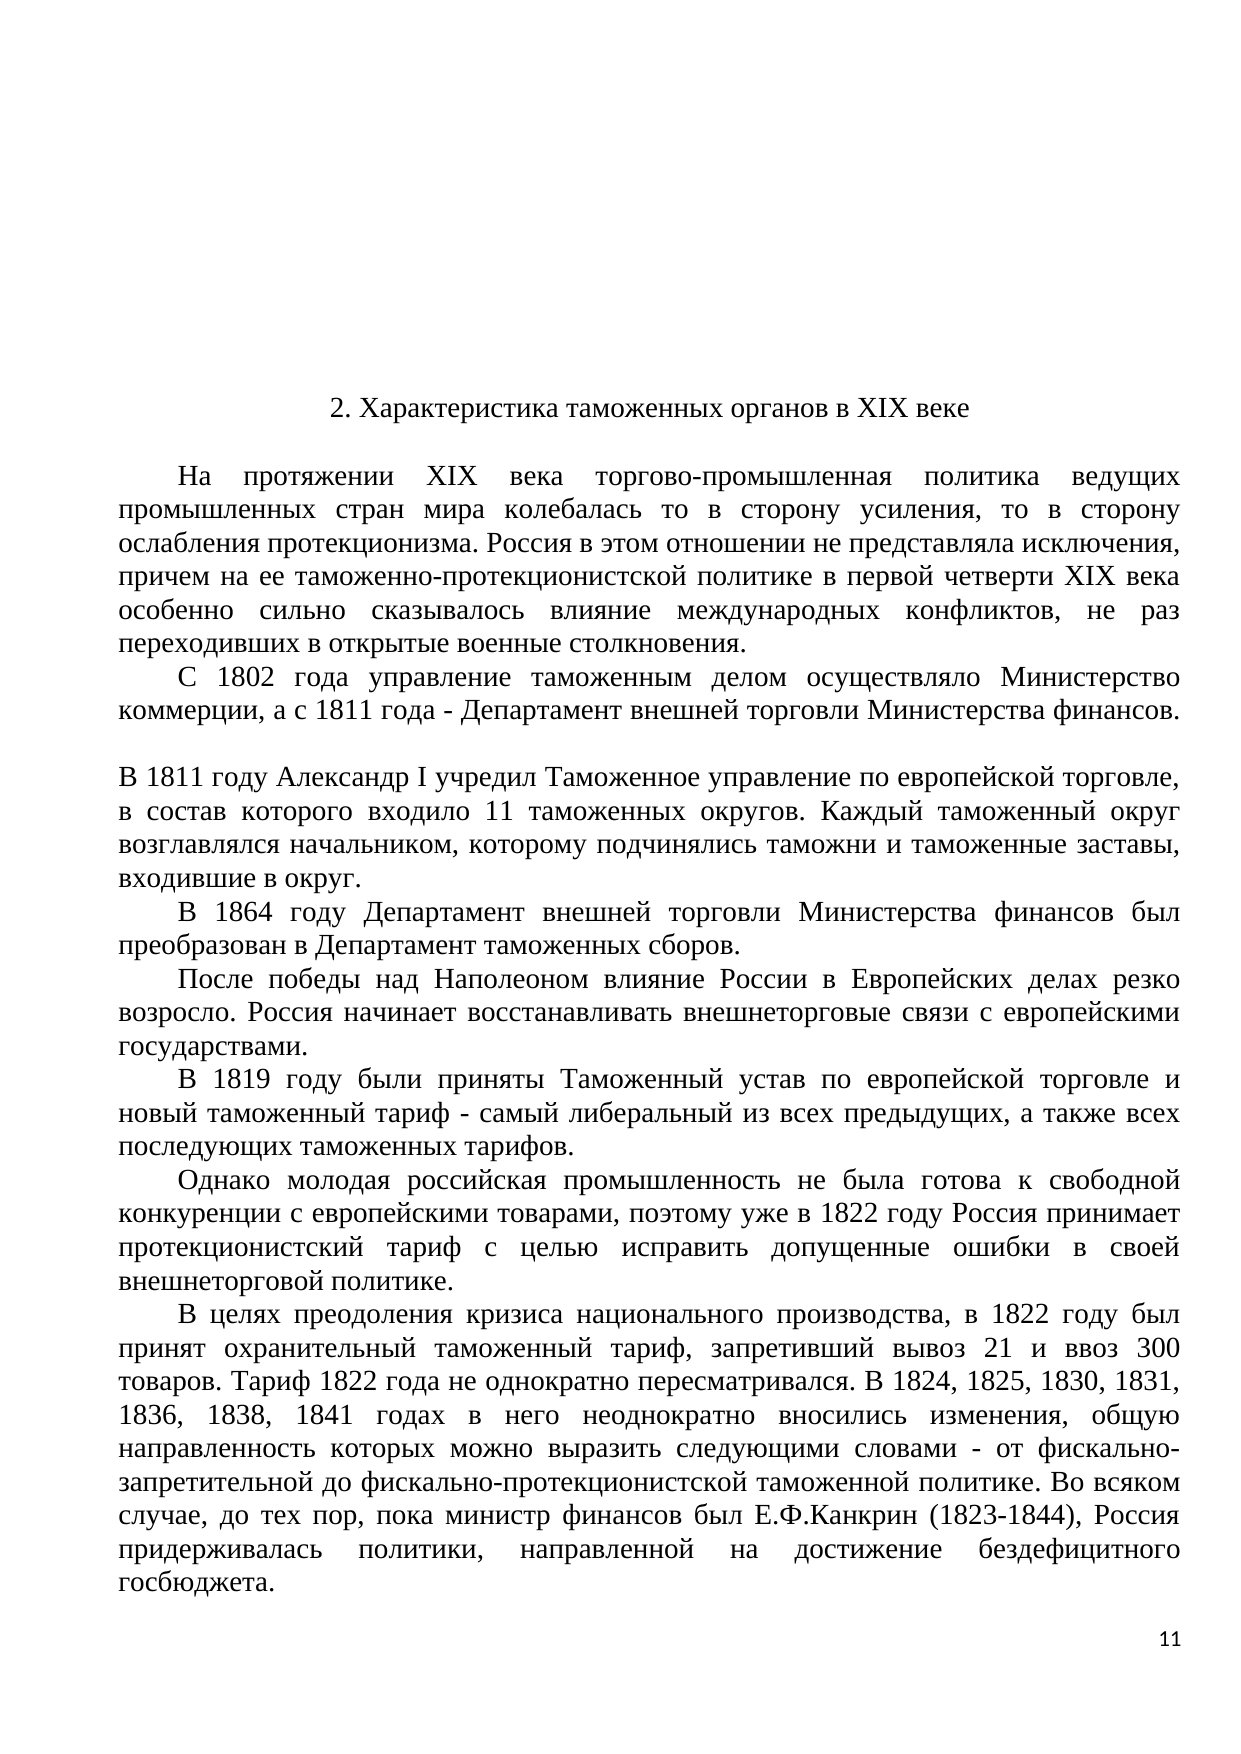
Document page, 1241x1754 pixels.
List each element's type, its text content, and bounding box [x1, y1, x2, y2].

text В 1864 году Департамент внешней торговли Министерства финансов был преобразован в Департамент таможенных сборов. [118, 894, 1181, 961]
text На протяжении XIX века торгово-промышленная политика ведущих промышленных стран мира колебалась то в сторону усиления, то в сторону ослабления протекционизма. Россия в этом отношении не представляла исключения, причем на ее таможенно-протекционистской политике в первой четверти XIX века особенно сильно сказывалось влияние международных конфликтов, не раз переходивших в открытые военные столкновения. [118, 458, 1181, 659]
text С 1802 года управление таможенным делом осуществляло Министерство коммерции, а с 1811 года - Департамент внешней торговли Министерства финансов. В 1811 году Александр I учредил Таможенное управление по европейской торговле, в состав которого входило 11 таможенных округов. Каждый таможенный округ возглавлялся начальником, которому подчинялись таможни и таможенные заставы, входившие в округ. [118, 659, 1181, 894]
text 2. Характеристика таможенных органов в XIX веке [118, 391, 1181, 424]
text Однако молодая российская промышленность не была готова к свободной конкуренции с европейскими товарами, поэтому уже в 1822 году Россия принимает протекционистский тариф с целью исправить допущенные ошибки в своей внешнеторговой политике. [118, 1162, 1181, 1296]
text В 1819 году были приняты Таможенный устав по европейской торговле и новый таможенный тариф - самый либеральный из всех предыдущих, а также всех последующих таможенных тарифов. [118, 1061, 1181, 1162]
text В целях преодоления кризиса национального производства, в 1822 году был принят охранительный таможенный тариф, запретивший вывоз 21 и ввоз 300 товаров. Тариф 1822 года не однократно пересматривался. В 1824, 1825, 1830, 1831, 1836, 1838, 1841 годах в него неоднократно вносились изменения, общую направленность которых можно выразить следующими словами - от фискально-запретительной до фискально-протекционистской таможенной политике. Во всяком случае, до тех пор, пока министр финансов был Е.Ф.Канкрин (1823-1844), Россия придерживалась политики, направленной на достижение бездефицитного госбюджета. [118, 1296, 1181, 1598]
text После победы над Наполеоном влияние России в Европейских делах резко возросло. Россия начинает восстанавливать внешнеторговые связи с европейскими государствами. [118, 961, 1181, 1061]
